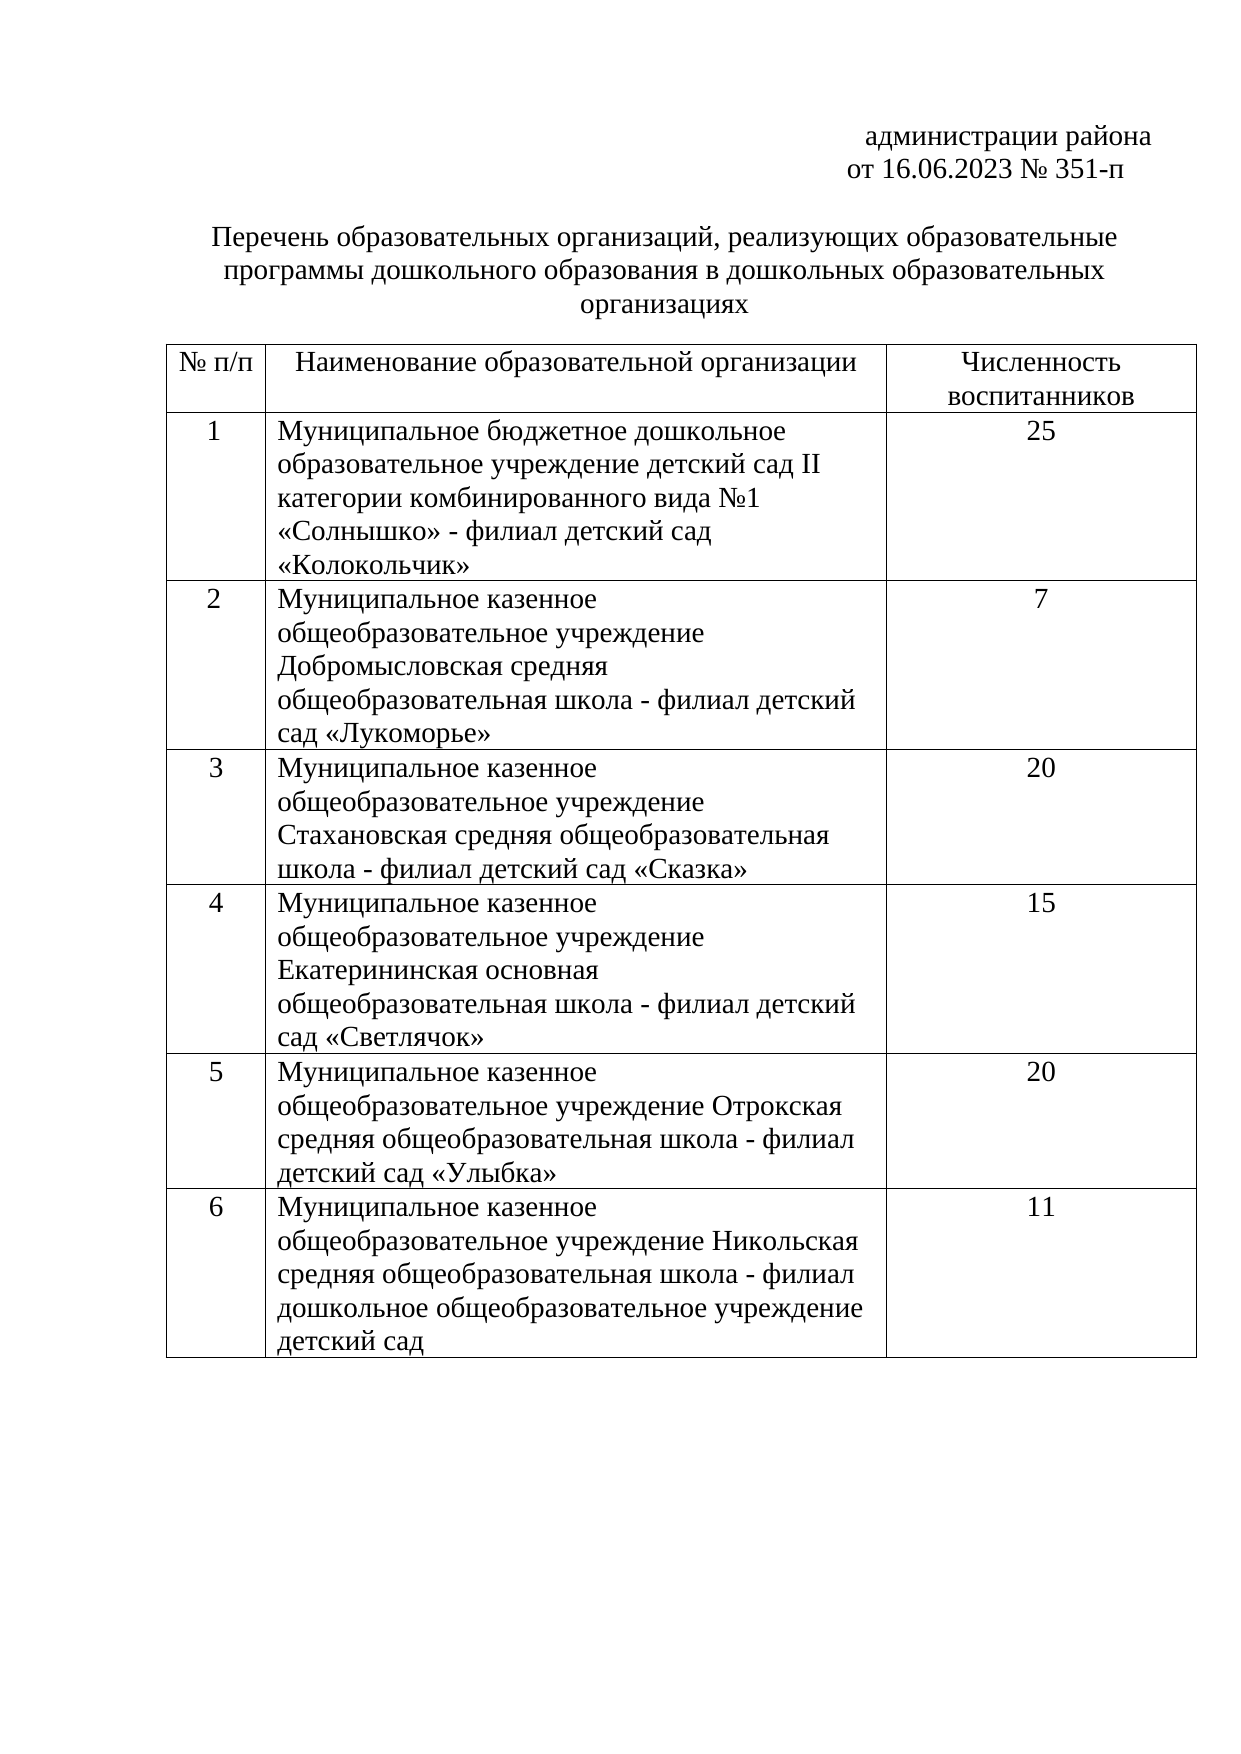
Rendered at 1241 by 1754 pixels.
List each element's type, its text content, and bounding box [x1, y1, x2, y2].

table_header Наименование образовательной организации [266, 345, 886, 412]
text администрации района [177, 118, 1152, 152]
table_header № п/п [167, 345, 265, 412]
table_cell 20 [887, 750, 1196, 884]
table_cell 7 [887, 581, 1196, 749]
table_cell 2 [167, 581, 265, 749]
table_cell 15 [887, 885, 1196, 1053]
text от 16.06.2023 № 351-п [177, 152, 1152, 185]
table_cell 5 [167, 1054, 265, 1188]
table_cell Муниципальное казенное общеобразовательное учреждение Добромысловская средняя общеобразовательная школа - филиал детский сад «Лукоморье» [266, 581, 886, 749]
table_cell 25 [887, 413, 1196, 580]
table_cell 11 [887, 1189, 1196, 1357]
table_header Численность воспитанников [887, 345, 1196, 412]
table_cell 20 [887, 1054, 1196, 1188]
table_cell 3 [167, 750, 265, 884]
table_cell Муниципальное казенное общеобразовательное учреждение Отрокская средняя общеобразовательная школа - филиал детский сад «Улыбка» [266, 1054, 886, 1188]
table_cell Муниципальное казенное общеобразовательное учреждение Екатерининская основная общеобразовательная школа - филиал детский сад «Светлячок» [266, 885, 886, 1053]
table_cell Муниципальное казенное общеобразовательное учреждение Стахановская средняя общеобразовательная школа - филиал детский сад «Сказка» [266, 750, 886, 884]
text Перечень образовательных организаций, реализующих образовательные программы дошкольного образования в дошкольных образовательных организациях [177, 219, 1152, 319]
table_cell Муниципальное казенное общеобразовательное учреждение Никольская средняя общеобразовательная школа - филиал дошкольное общеобразовательное учреждение детский сад [266, 1189, 886, 1357]
table_cell 4 [167, 885, 265, 1053]
table_cell Муниципальное бюджетное дошкольное образовательное учреждение детский сад II категории комбинированного вида №1 «Солнышко» - филиал детский сад «Колокольчик» [266, 413, 886, 580]
table_cell 1 [167, 413, 265, 580]
table_cell 6 [167, 1189, 265, 1357]
